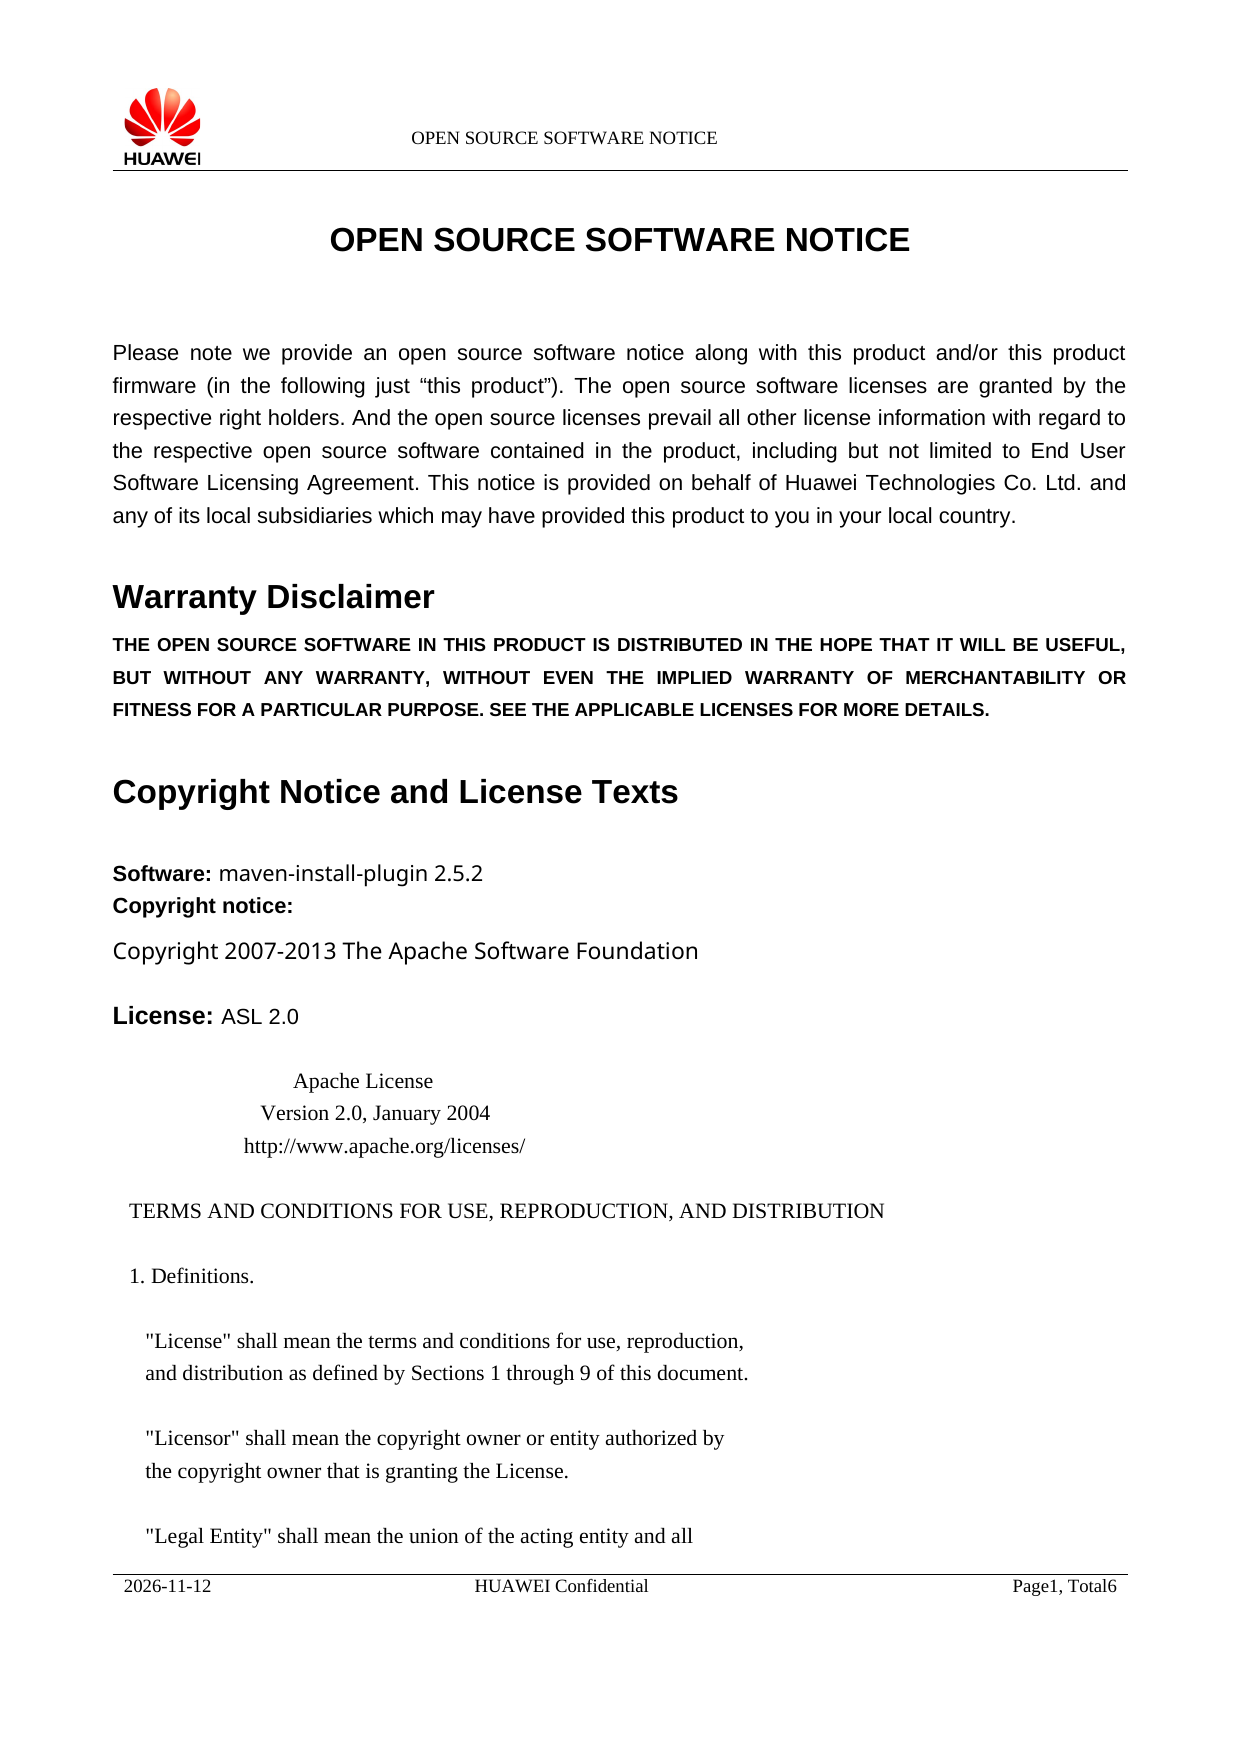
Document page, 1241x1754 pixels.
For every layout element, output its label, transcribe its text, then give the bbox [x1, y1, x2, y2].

text OPEN SOURCE SOFTWARE NOTICE [112, 206, 1128, 271]
text Please note we provide an open source software notice along with this product and/or this product firmware (in the following just “this product”). The open source software licenses are granted by the respective right holders. And the open source licenses prevail all other license information with regard to the respective open source software contained in the product, including but not limited to End User Software Licensing Agreement. This notice is provided on behalf of Huawei Technologies Co. Ltd. and any of its local subsidiaries which may have provided this product to you in your local country. [112, 336, 1128, 531]
text The open source software in this product is distributed in the hope that it will be useful, but WITHOUT ANY WARRANTY, without even the implied warranty of MERCHANTABILITY or FITNESS FOR A PARTICULAR PURPOSE. See the applicable licenses for more details. [112, 629, 1128, 726]
picture [124, 88, 201, 165]
text Warranty Disclaimer [112, 564, 1128, 629]
text Copyright notice: [112, 889, 1128, 921]
text Copyright Notice and License Texts [112, 759, 1128, 824]
title Software: maven-install-plugin 2.5.2 [112, 856, 1128, 889]
text Copyright 2007-2013 The Apache Software Foundation [112, 934, 1128, 999]
text License: ASL 2.0 [112, 999, 1128, 1031]
